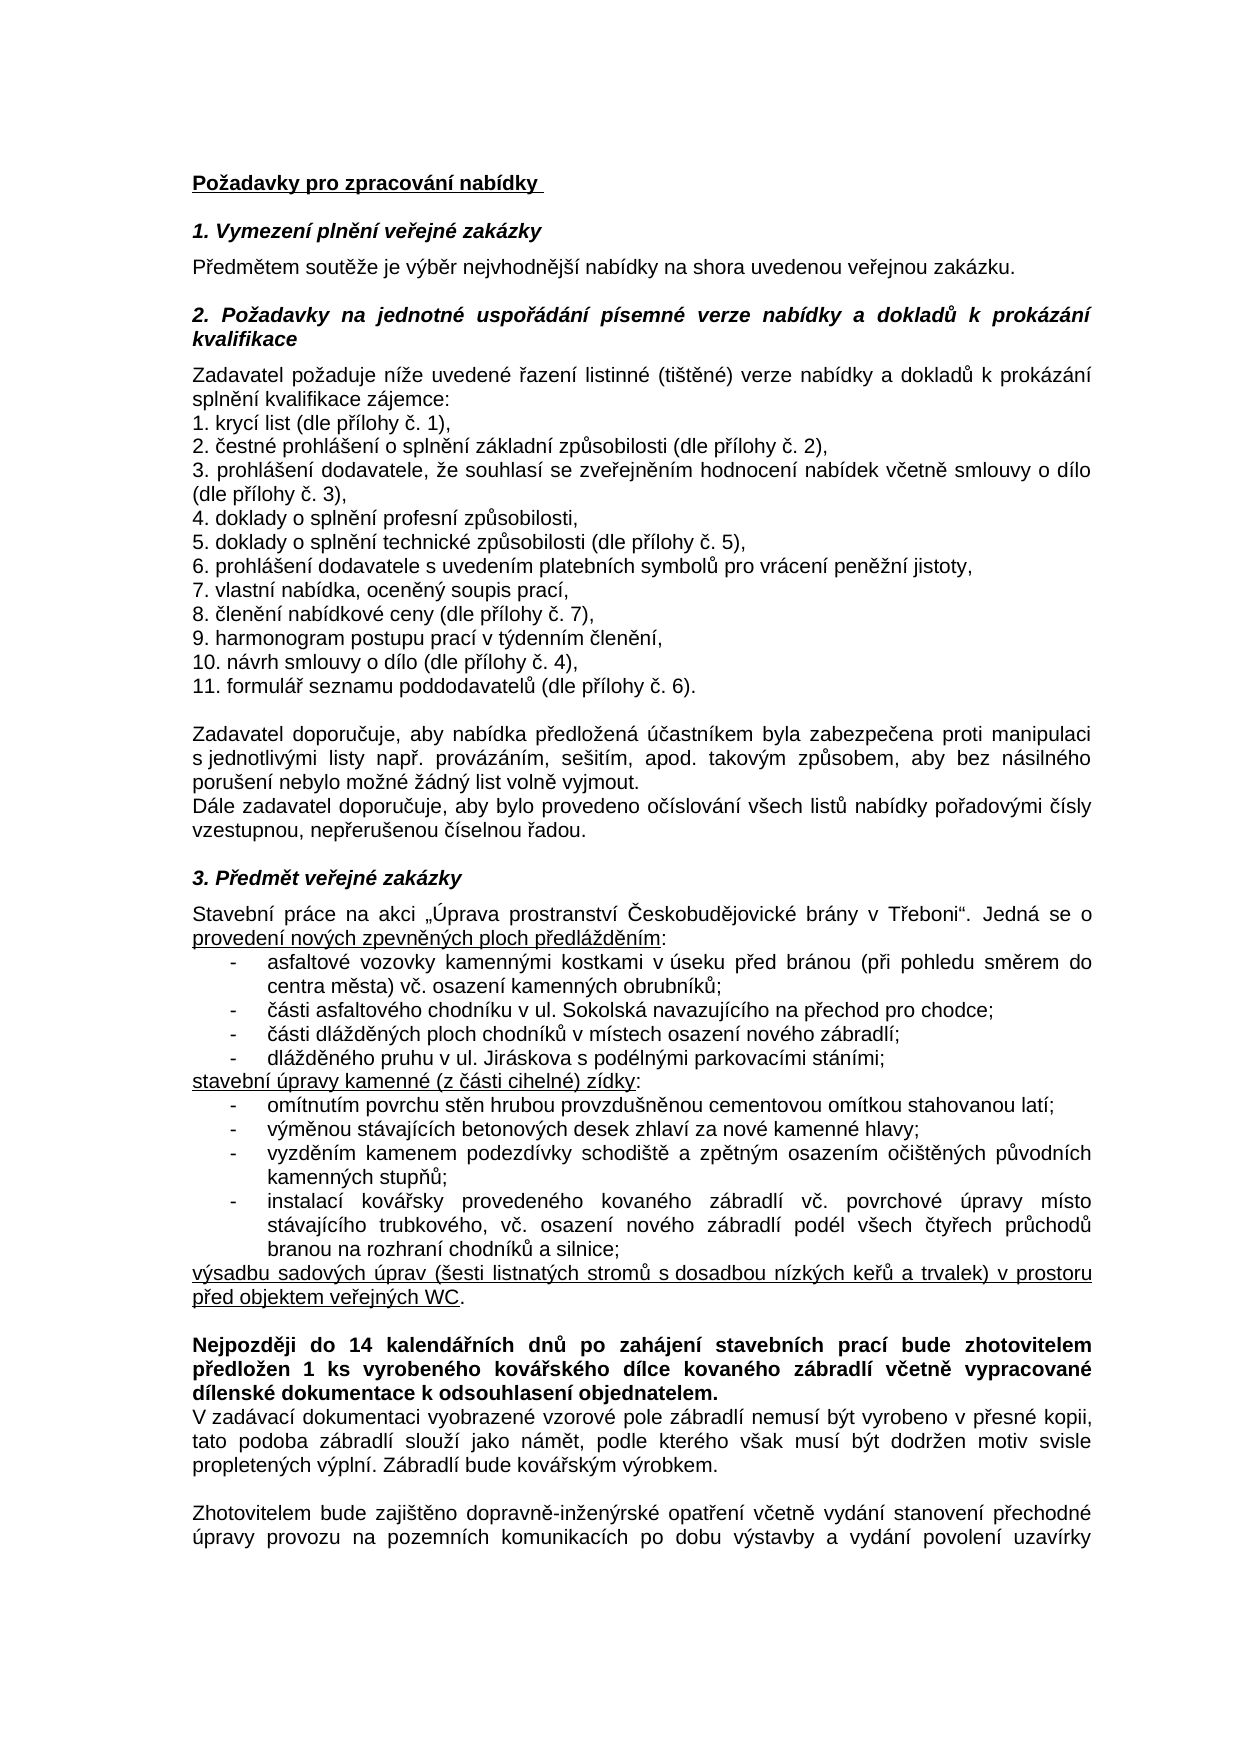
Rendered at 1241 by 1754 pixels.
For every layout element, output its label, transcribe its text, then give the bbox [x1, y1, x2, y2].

list omítnutím povrchu stěn hrubou provzdušněnou cementovou omítkou stahovanou latí; [229, 1093, 1093, 1117]
text výsadbu sadových úprav (šesti listnatých stromů s dosadbou nízkých keřů a trvalek) v prostoru před objektem veřejných WC. [192, 1261, 1093, 1309]
text 1. Vymezení plnění veřejné zakázky [192, 219, 1093, 243]
text 3. Předmět veřejné zakázky [192, 866, 1093, 889]
text 11. formulář seznamu poddodavatelů (dle přílohy č. 6). [192, 674, 1093, 698]
text V zadávací dokumentaci vyobrazené vzorové pole zábradlí nemusí být vyrobeno v přesné kopii, tato podoba zábradlí slouží jako námět, podle kterého však musí být dodržen motiv svisle propletených výplní. Zábradlí bude kovářským výrobkem. [192, 1405, 1093, 1477]
text 9. harmonogram postupu prací v týdenním členění, [192, 626, 1093, 650]
text Nejpozději do 14 kalendářních dnů po zahájení stavebních prací bude zhotovitelem předložen 1 ks vyrobeného kovářského dílce kovaného zábradlí včetně vypracované dílenské dokumentace k odsouhlasení objednatelem. [192, 1333, 1093, 1405]
text 2. čestné prohlášení o splnění základní způsobilosti (dle přílohy č. 2), [192, 434, 1093, 458]
text 10. návrh smlouvy o dílo (dle přílohy č. 4), [192, 650, 1093, 674]
text Požadavky pro zpracování nabídky [192, 171, 1093, 195]
text 8. členění nabídkové ceny (dle přílohy č. 7), [192, 602, 1093, 626]
text 1. krycí list (dle přílohy č. 1), [192, 410, 1093, 434]
text Stavební práce na akci „Úprava prostranství Českobudějovické brány v Třeboni“. Jedná se o provedení nových zpevněných ploch předlážděním: [192, 902, 1093, 949]
text Dále zadavatel doporučuje, aby bylo provedeno očíslování všech listů nabídky pořadovými čísly vzestupnou, nepřerušenou číselnou řadou. [192, 794, 1093, 842]
text 7. vlastní nabídka, oceněný soupis prací, [192, 578, 1093, 602]
text 3. prohlášení dodavatele, že souhlasí se zveřejněním hodnocení nabídek včetně smlouvy o dílo (dle přílohy č. 3), [192, 458, 1093, 506]
list asfaltové vozovky kamennými kostkami v úseku před bránou (při pohledu směrem do centra města) vč. osazení kamenných obrubníků; [229, 949, 1093, 997]
text Zadavatel doporučuje, aby nabídka předložená účastníkem byla zabezpečena proti manipulaci s jednotlivými listy např. provázáním, sešitím, apod. takovým způsobem, aby bez násilného porušení nebylo možné žádný list volně vyjmout. [192, 722, 1093, 794]
text 5. doklady o splnění technické způsobilosti (dle přílohy č. 5), [192, 530, 1093, 554]
list vyzděním kamenem podezdívky schodiště a zpětným osazením očištěných původních kamenných stupňů; [229, 1141, 1093, 1189]
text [192, 1501, 1093, 1548]
list části dlážděných ploch chodníků v místech osazení nového zábradlí; [229, 1021, 1093, 1045]
list části asfaltového chodníku v ul. Sokolská navazujícího na přechod pro chodce; [229, 997, 1093, 1021]
text Zadavatel požaduje níže uvedené řazení listinné (tištěné) verze nabídky a dokladů k prokázání splnění kvalifikace zájemce: [192, 362, 1093, 410]
text 2. Požadavky na jednotné uspořádání písemné verze nabídky a dokladů k prokázání kvalifikace [192, 303, 1093, 351]
text 6. prohlášení dodavatele s uvedením platebních symbolů pro vrácení peněžní jistoty, [192, 554, 1093, 578]
text 4. doklady o splnění profesní způsobilosti, [192, 506, 1093, 530]
list instalací kovářsky provedeného kovaného zábradlí vč. povrchové úpravy místo stávajícího trubkového, vč. osazení nového zábradlí podél všech čtyřech průchodů branou na rozhraní chodníků a silnice; [229, 1189, 1093, 1261]
text Předmětem soutěže je výběr nejvhodnější nabídky na shora uvedenou veřejnou zakázku. [192, 255, 1093, 279]
text stavební úpravy kamenné (z části cihelné) zídky: [192, 1069, 1093, 1093]
list výměnou stávajících betonových desek zhlaví za nové kamenné hlavy; [229, 1117, 1093, 1141]
list dlážděného pruhu v ul. Jiráskova s podélnými parkovacími stáními; [229, 1045, 1093, 1069]
